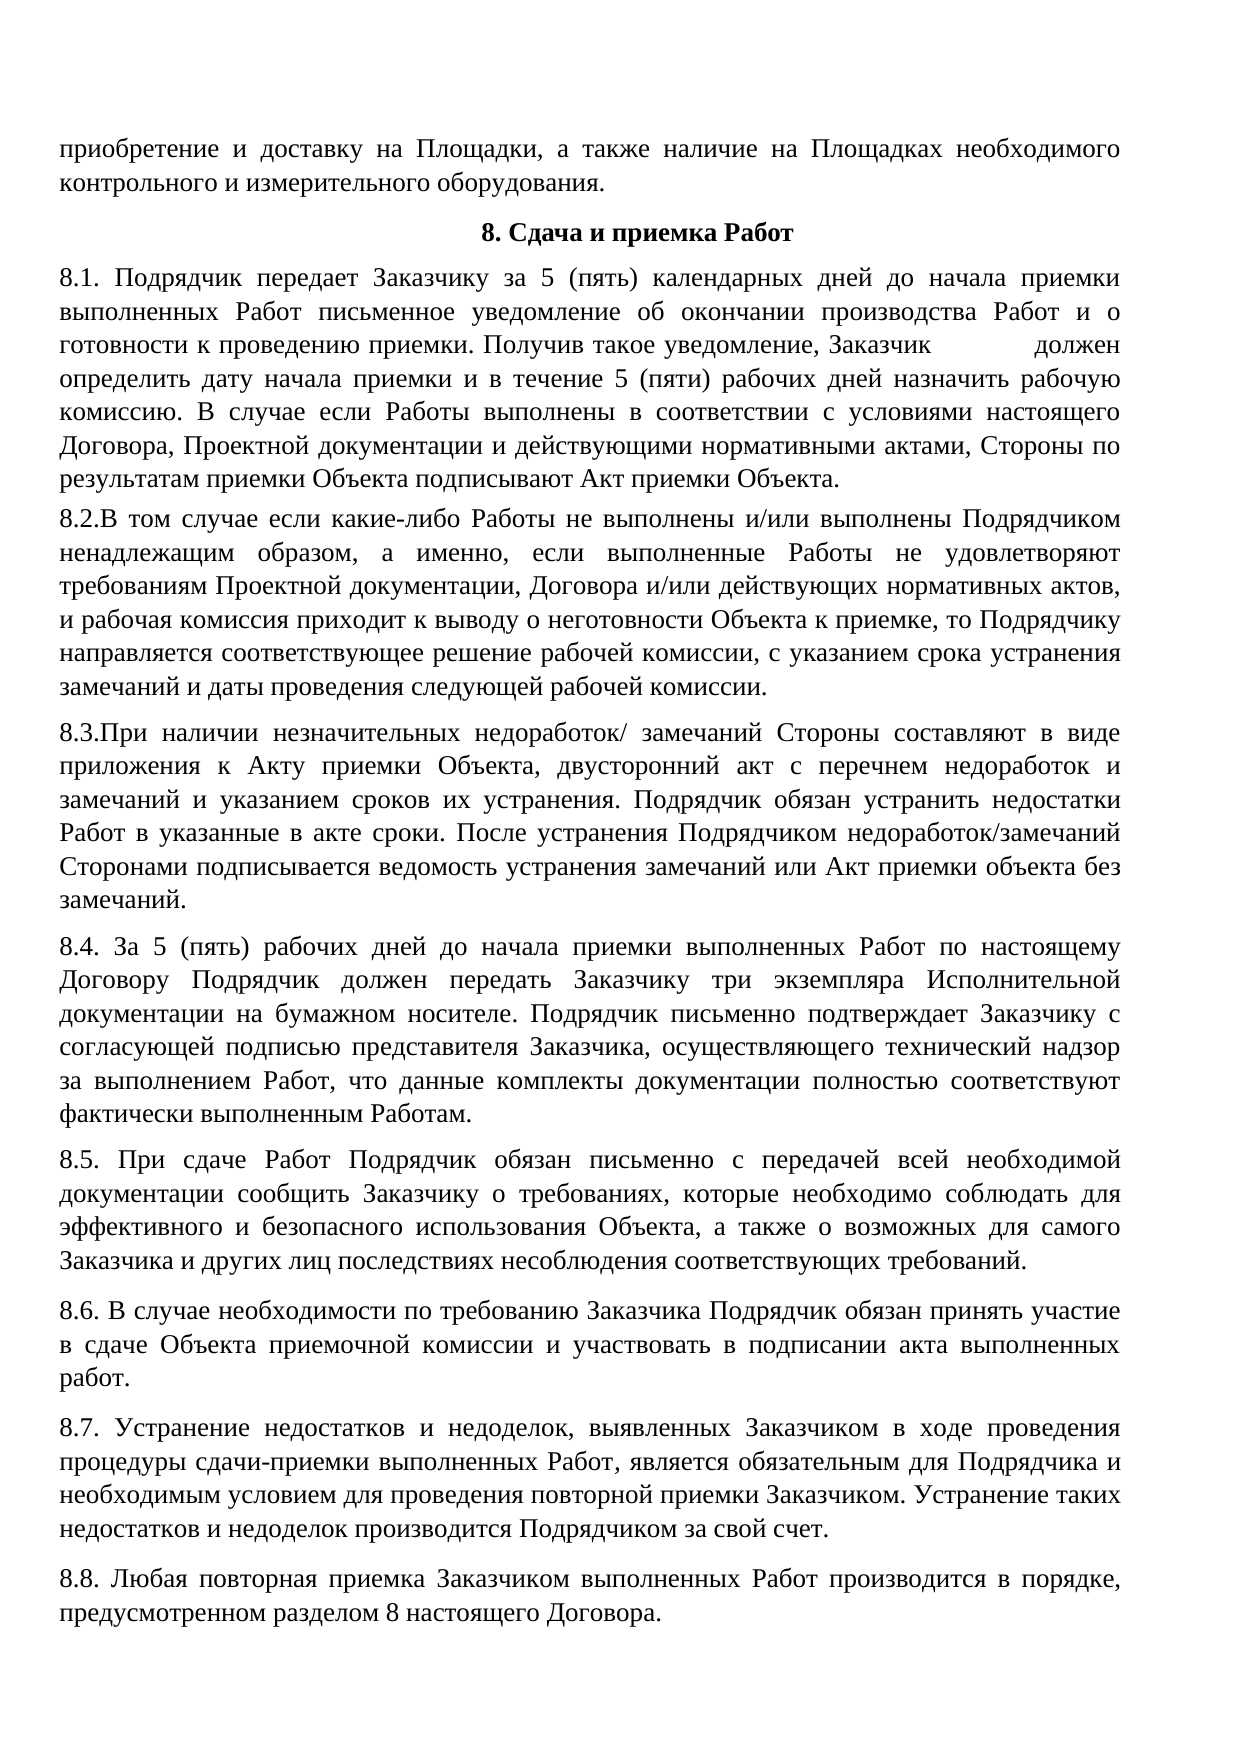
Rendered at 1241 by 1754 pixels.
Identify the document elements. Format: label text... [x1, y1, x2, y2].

text 8.3.При наличии незначительных недоработок/ замечаний Стороны составляют в виде приложения к Акту приемки Объекта, двусторонний акт с перечнем недоработок и замечаний и указанием сроков их устранения. Подрядчик обязан устранить недостатки Работ в указанные в акте сроки. После устранения Подрядчиком недоработок/замечаний Сторонами подписывается ведомость устранения замечаний или Акт приемки объекта без замечаний. [59, 716, 1122, 915]
text 8. Сдача и приемка Работ [153, 216, 1122, 247]
text 8.7. Устранение недостатков и недоделок, выявленных Заказчиком в ходе проведения процедуры сдачи-приемки выполненных Работ, является обязательным для Подрядчика и необходимым условием для проведения повторной приемки Заказчиком. Устранение таких недостатков и недоделок производится Подрядчиком за свой счет. [59, 1411, 1122, 1543]
text 8.8. Любая повторная приемка Заказчиком выполненных Работ производится в порядке, предусмотренном разделом 8 настоящего Договора. [59, 1562, 1122, 1627]
text 8.4. За 5 (пять) рабочих дней до начала приемки выполненных Работ по настоящему Договору Подрядчик должен передать Заказчику три экземпляра Исполнительной документации на бумажном носителе. Подрядчик письменно подтверждает Заказчику с согласующей подписью представителя Заказчика, осуществляющего технический надзор за выполнением Работ, что данные комплекты документации полностью соответствуют фактически выполненным Работам. [59, 929, 1122, 1128]
text 8.1. Подрядчик передает Заказчику за 5 (пять) календарных дней до начала приемки выполненных Работ письменное уведомление об окончании производства Работ и о готовности к проведению приемки. Получив такое уведомление, Заказчик должен определить дату начала приемки и в течение 5 (пяти) рабочих дней назначить рабочую комиссию. В случае если Работы выполнены в соответствии с условиями настоящего Договора, Проектной документации и действующими нормативными актами, Стороны по результатам приемки Объекта подписывают Акт приемки Объекта. [59, 261, 1122, 493]
text 8.5. При сдаче Работ Подрядчик обязан письменно с передачей всей необходимой документации сообщить Заказчику о требованиях, которые необходимо соблюдать для эффективного и безопасного использования Объекта, а также о возможных для самого Заказчика и других лиц последствиях несоблюдения соответствующих требований. [59, 1143, 1122, 1275]
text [59, 132, 1122, 197]
text 8.6. В случае необходимости по требованию Заказчика Подрядчик обязан принять участие в сдаче Объекта приемочной комиссии и участвовать в подписании акта выполненных работ. [59, 1294, 1122, 1392]
text 8.2.В том случае если какие-либо Работы не выполнены и/или выполнены Подрядчиком ненадлежащим образом, а именно, если выполненные Работы не удовлетворяют требованиям Проектной документации, Договора и/или действующих нормативных актов, и рабочая комиссия приходит к выводу о неготовности Объекта к приемке, то Подрядчику направляется соответствующее решение рабочей комиссии, с указанием срока устранения замечаний и даты проведения следующей рабочей комиссии. [59, 502, 1122, 701]
